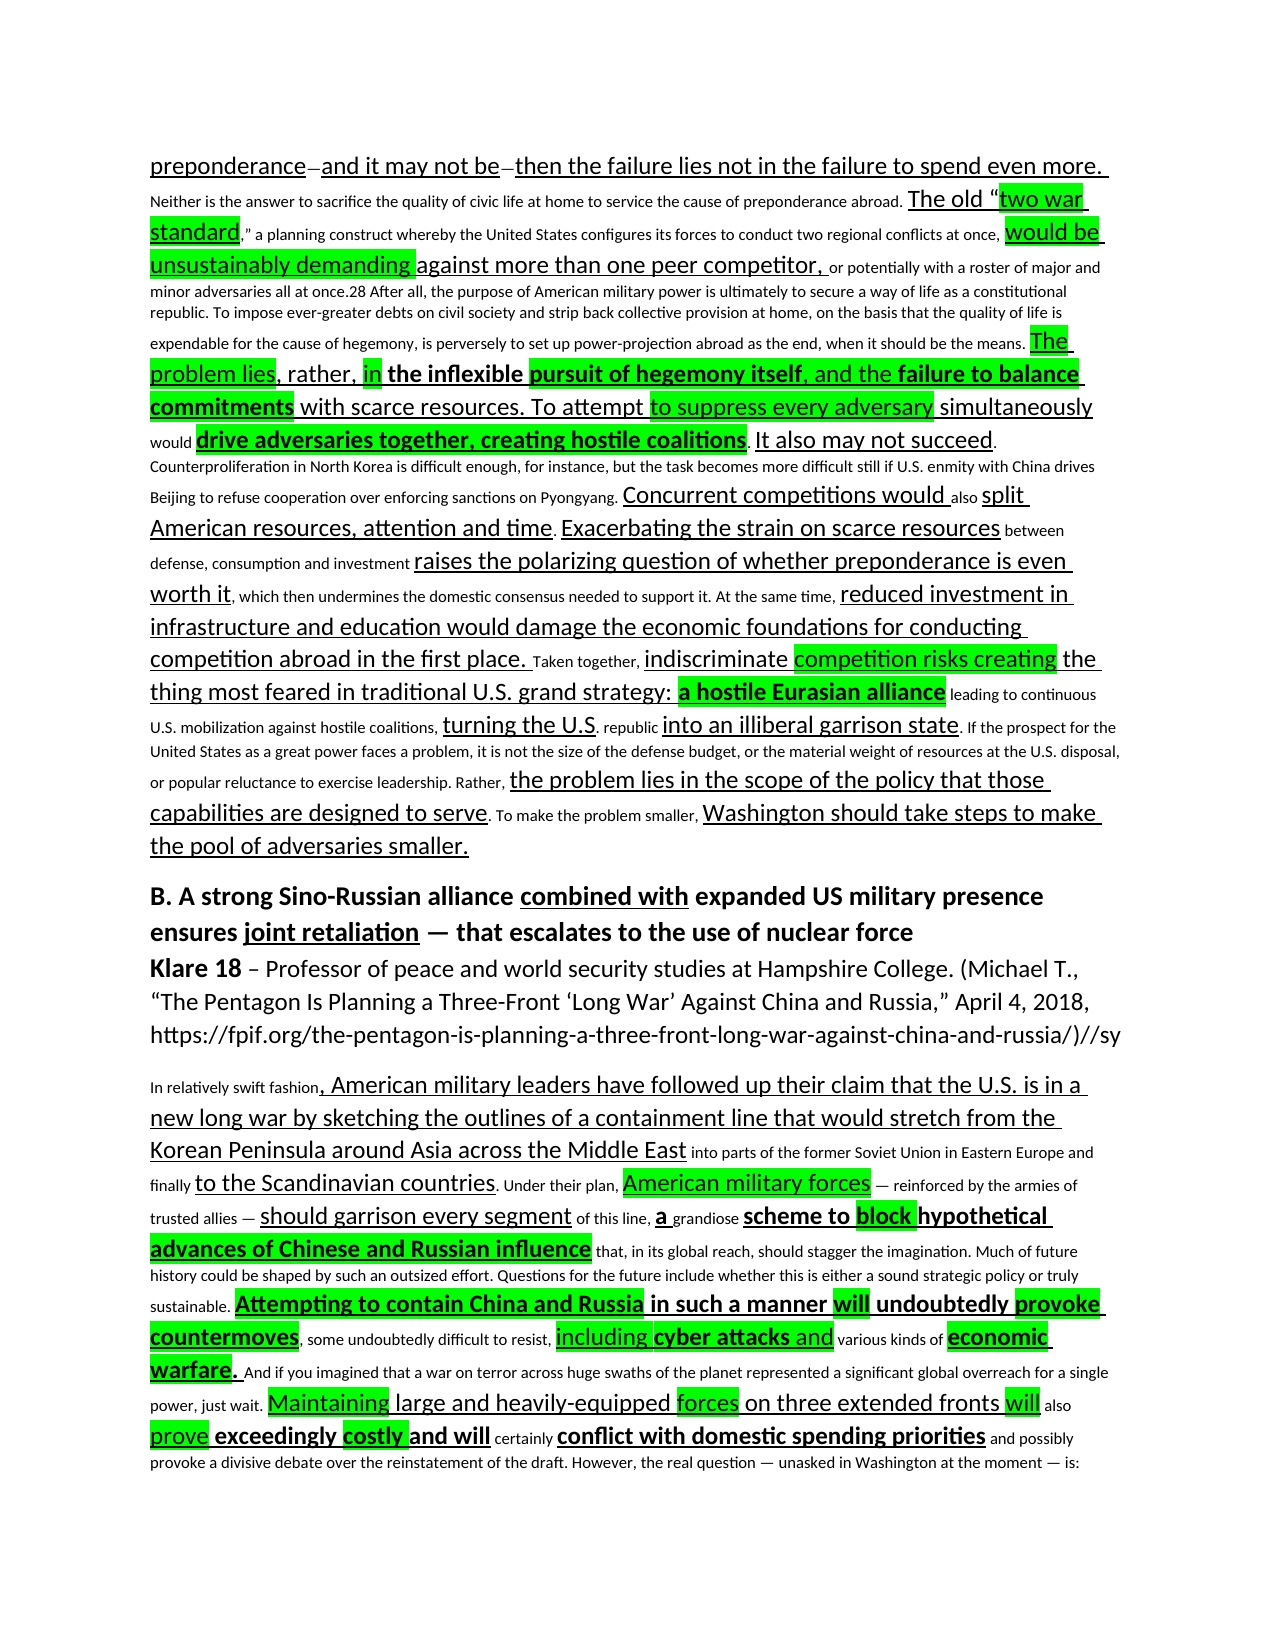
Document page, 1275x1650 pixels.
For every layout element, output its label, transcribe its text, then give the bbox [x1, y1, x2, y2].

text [150, 1069, 1125, 1472]
text Klare 18 – Professor of peace and world security studies at Hampshire College. (Michael T., “The Pentagon Is Planning a Three-Front ‘Long War’ Against China and Russia,” April 4, 2018, https://fpif.org/the-pentagon-is-planning-a-three-front-long-war-against-china-and-russia/)//sy [150, 951, 1125, 1050]
subtitle B. A strong Sino-Russian alliance combined with expanded US military presence ensures joint retaliation — that escalates to the use of nuclear force [150, 879, 1125, 948]
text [150, 150, 1125, 861]
